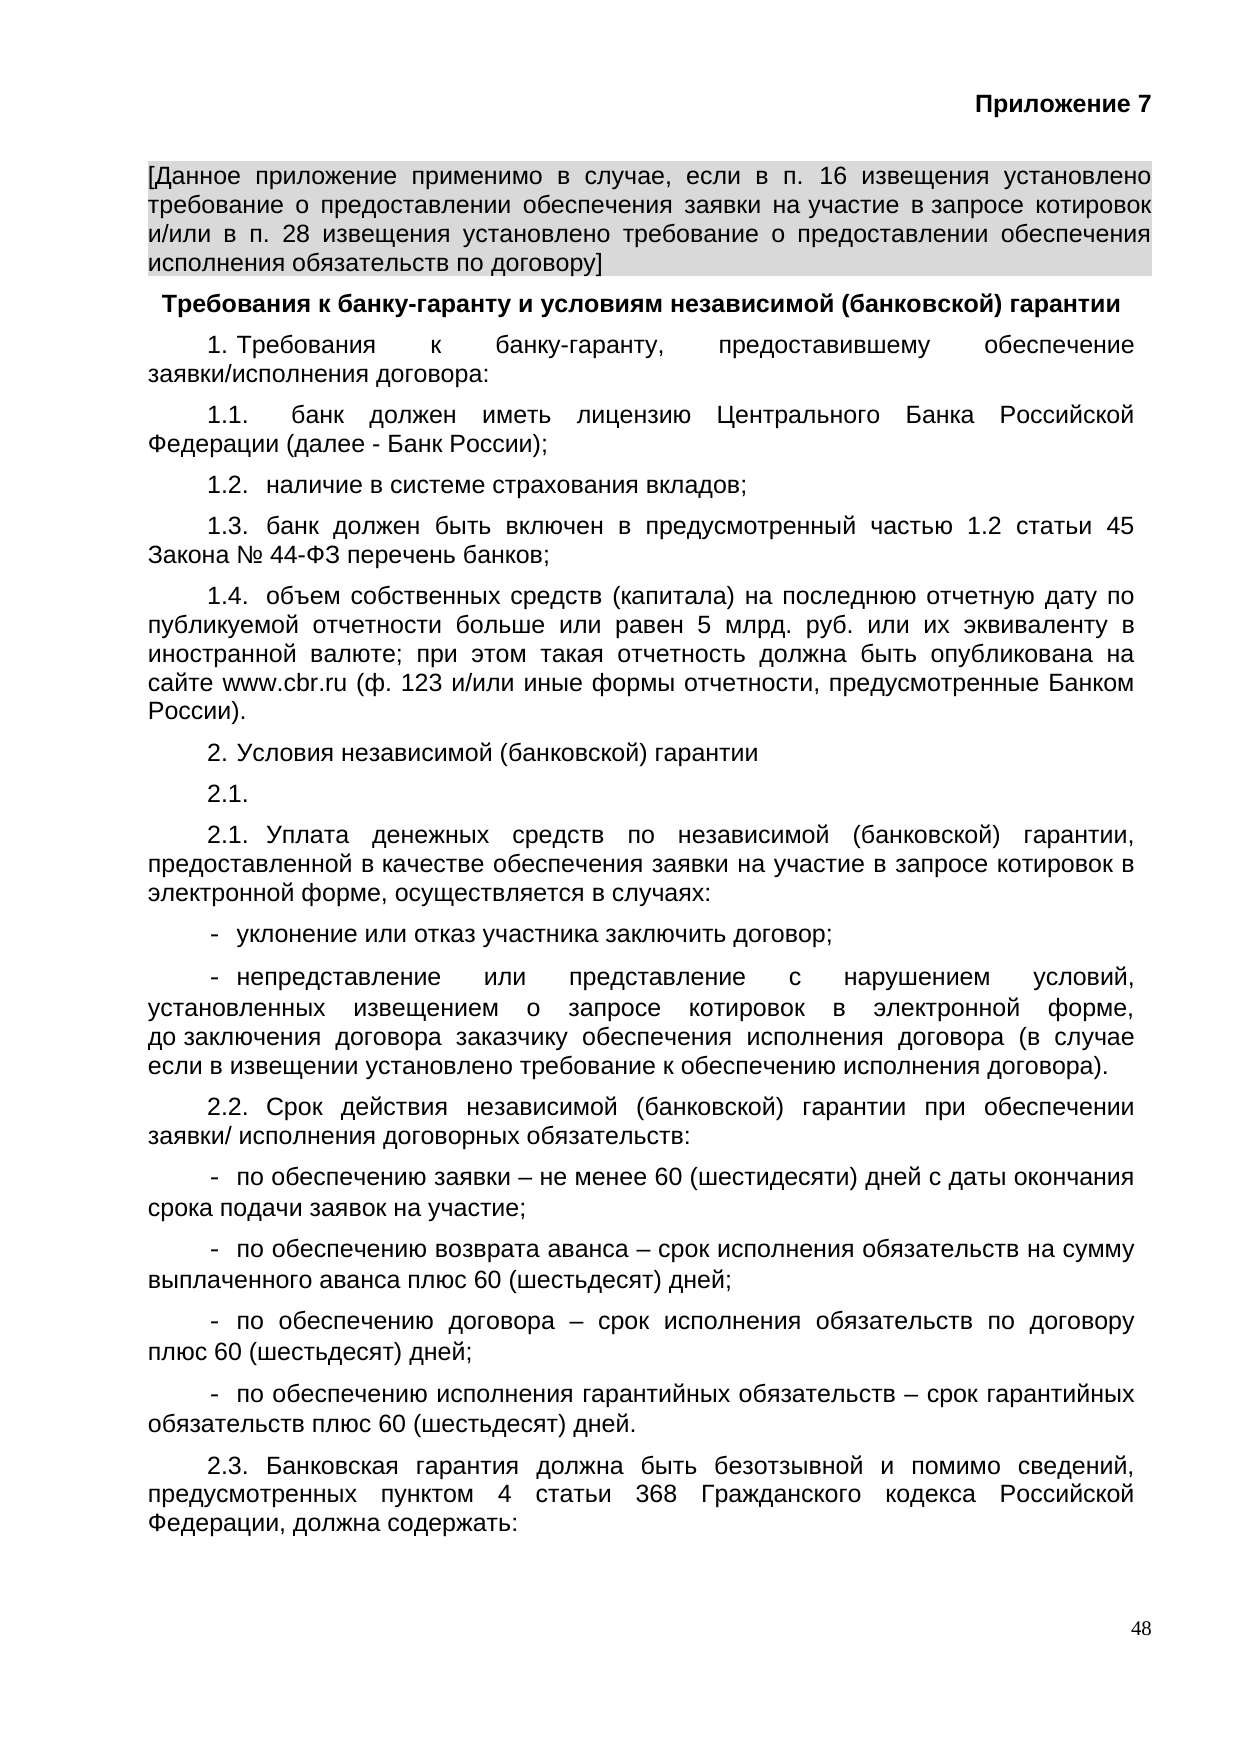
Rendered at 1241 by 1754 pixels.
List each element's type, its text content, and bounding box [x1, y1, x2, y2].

list Срок действия независимой (банковской) гарантии при обеспечении заявки/ исполнения договорных обязательств: [148, 1092, 1136, 1149]
text Требования к банку-гаранту и условиям независимой (банковской) гарантии [148, 289, 1136, 318]
list по обеспечению исполнения гарантийных обязательств – срок гарантийных обязательств плюс 60 (шестьдесят) дней. [148, 1378, 1136, 1438]
list Требования к банку-гаранту, предоставившему обеспечение заявки/исполнения договора: [148, 330, 1136, 388]
list банк должен иметь лицензию Центрального Банка Российской Федерации (далее - Банк России); [148, 400, 1136, 458]
list уклонение или отказ участника заключить договор; [148, 919, 1136, 950]
list по обеспечению заявки – не менее 60 (шестидесяти) дней с даты окончания срока подачи заявок на участие; [148, 1162, 1136, 1222]
list по обеспечению договора – срок исполнения обязательств по договору плюс 60 (шестьдесят) дней; [148, 1306, 1136, 1366]
list по обеспечению возврата аванса – срок исполнения обязательств на сумму выплаченного аванса плюс 60 (шестьдесят) дней; [148, 1234, 1136, 1294]
list банк должен быть включен в предусмотренный частью 1.2 статьи 45 Закона № 44-ФЗ перечень банков; [148, 511, 1136, 569]
list Банковская гарантия должна быть безотзывной и помимо сведений, предусмотренных пунктом 4 статьи 368 Гражданского кодекса Российской Федерации, должна содержать: [148, 1451, 1136, 1537]
list наличие в системе страхования вкладов; [148, 470, 1136, 499]
list Уплата денежных средств по независимой (банковской) гарантии, предоставленной в качестве обеспечения заявки на участие в запросе котировок в электронной форме, осуществляется в случаях: [148, 820, 1136, 906]
text Приложение 7 [148, 89, 1152, 118]
list непредставление или представление с нарушением условий, установленных извещением о запросе котировок в электронной форме, до заключения договора заказчику обеспечения исполнения договора (в случае если в извещении установлено требование к обеспечению исполнения договора). [148, 962, 1136, 1079]
list объем собственных средств (капитала) на последнюю отчетную дату по публикуемой отчетности больше или равен 5 млрд. руб. или их эквиваленту в иностранной валюте; при этом такая отчетность должна быть опубликована на сайте www.cbr.ru (ф. 123 и/или иные формы отчетности, предусмотренные Банком России). [148, 581, 1136, 725]
text [Данное приложение применимо в случае, если в п. 16 извещения установлено требование о предоставлении обеспечения заявки на участие в запросе котировок и/или в п. 28 извещения установлено требование о предоставлении обеспечения исполнения обязательств по договору] [148, 161, 1152, 276]
list Условия независимой (банковской) гарантии [148, 738, 1136, 766]
